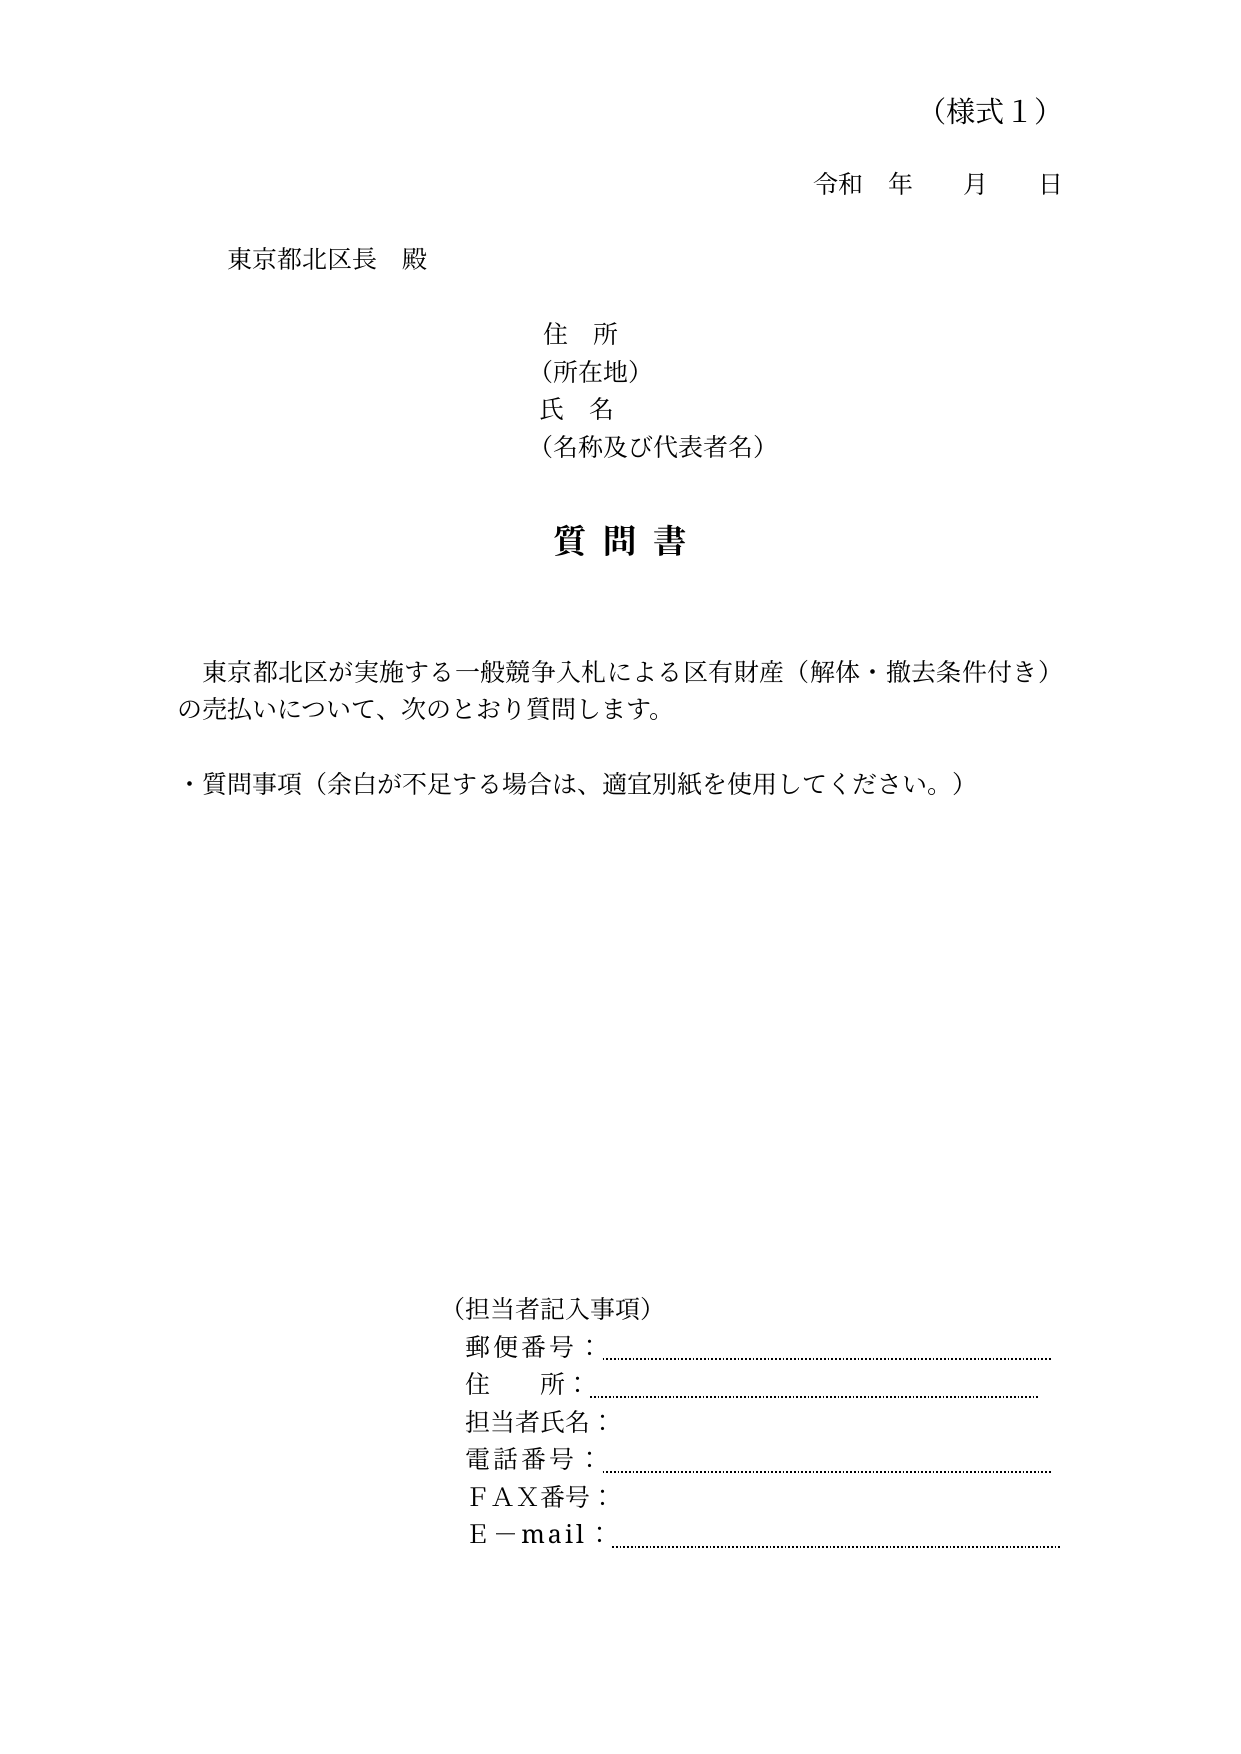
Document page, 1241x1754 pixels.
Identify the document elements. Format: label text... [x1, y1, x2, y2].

text 電話番号： [177, 1439, 1063, 1477]
text 東京都北区が実施する一般競争入札による区有財産（解体・撤去条件付き）の売払いについて、次のとおり質問します。 [177, 652, 1063, 727]
text 東京都北区長 殿 [177, 239, 1063, 277]
text （名称及び代表者名） [177, 427, 1048, 464]
text ＦＡＸ番号： [177, 1477, 1063, 1514]
text 令和 年 月 日 [177, 164, 1063, 202]
text ・質問事項（余白が不足する場合は、適宜別紙を使用してください。） [177, 764, 1063, 802]
text 郵便番号： [177, 1327, 1063, 1364]
text 住 所 [177, 314, 1063, 352]
text （担当者記入事項） [177, 1289, 1063, 1327]
text （所在地） [177, 352, 1063, 389]
text 担当者氏名： [177, 1402, 1063, 1439]
text 質問書 [177, 502, 1063, 577]
text 氏 名 [261, 389, 1048, 427]
text Ｅ－mail： [177, 1514, 1063, 1552]
text 住 所： [177, 1364, 1063, 1402]
